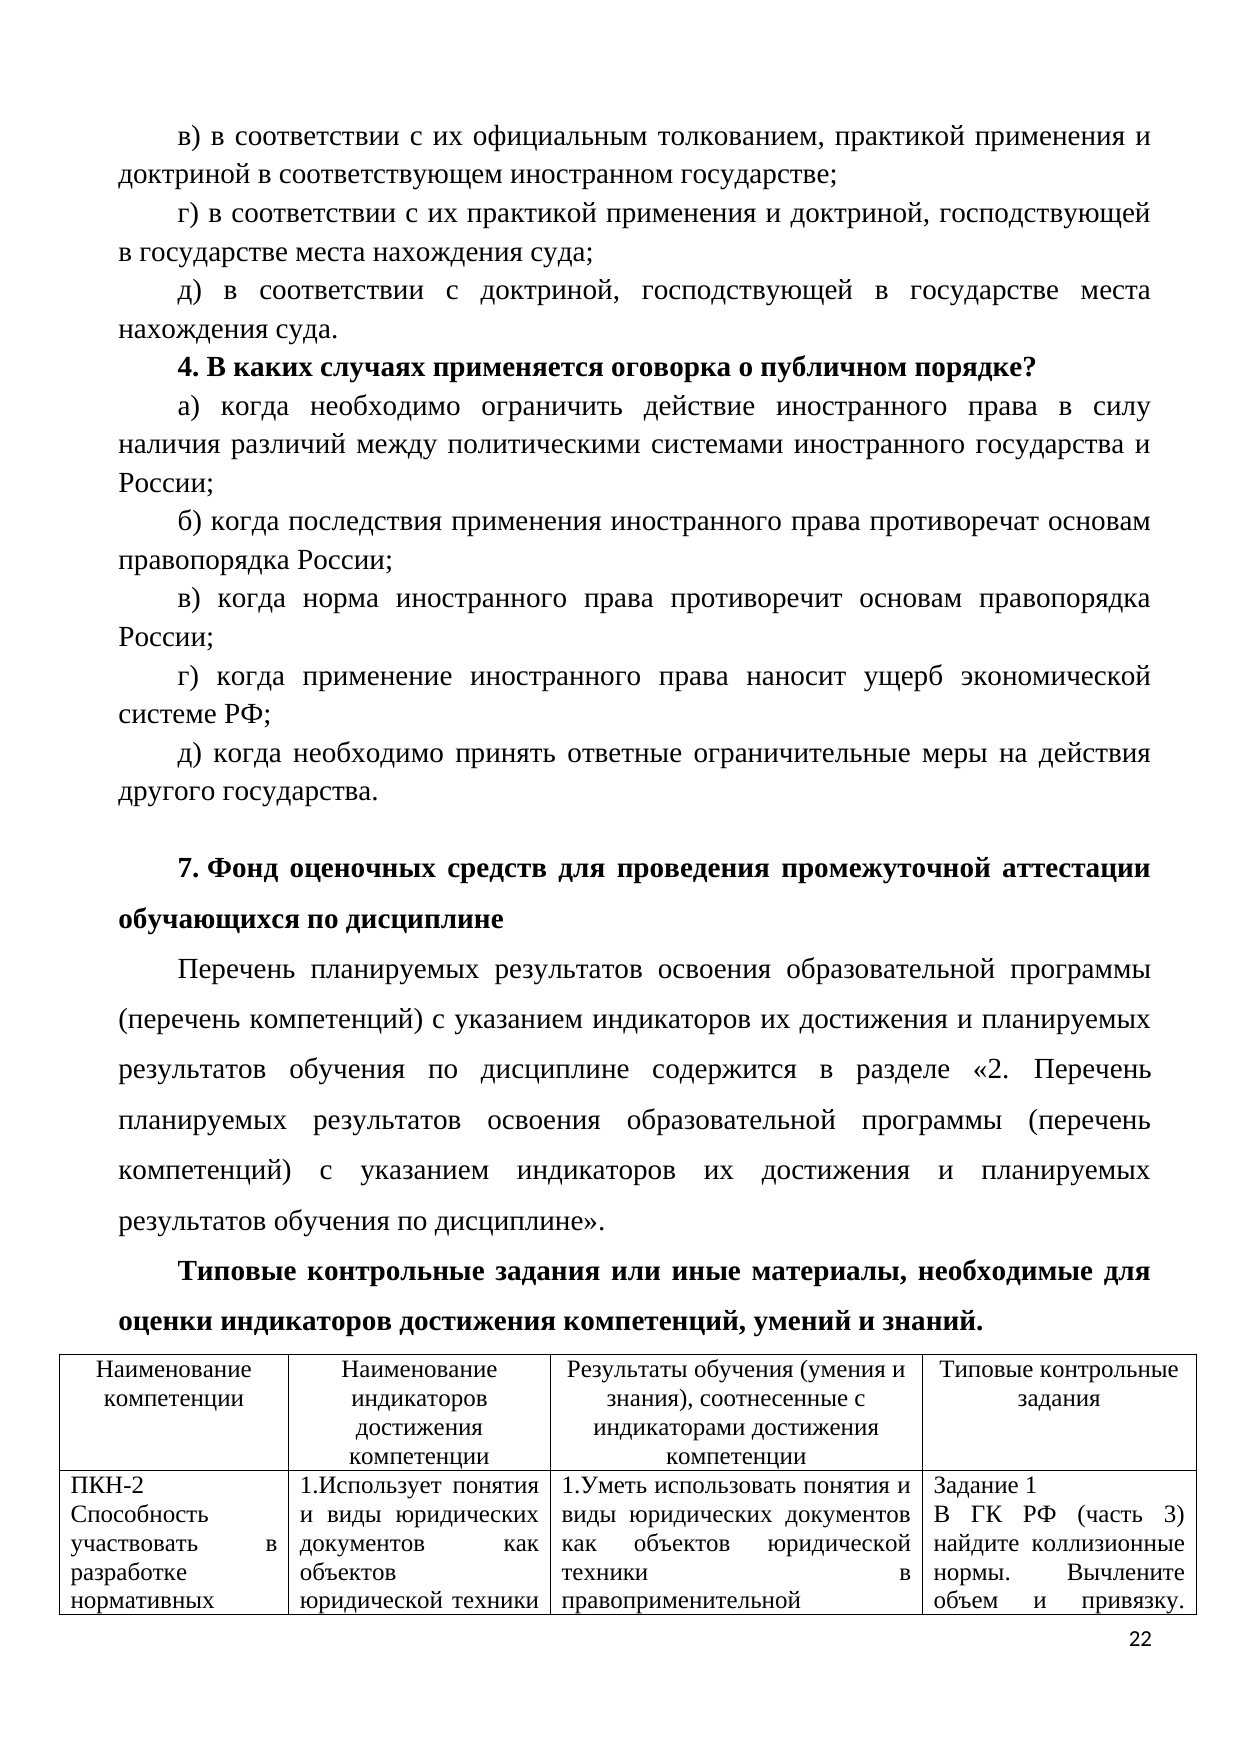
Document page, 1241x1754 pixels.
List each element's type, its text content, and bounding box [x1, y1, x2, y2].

text а) когда необходимо ограничить действие иностранного права в силу наличия различий между политическими системами иностранного государства и России; [118, 388, 1152, 498]
table_header Наименование индикаторов достижения компетенции [289, 1355, 550, 1469]
text в) когда норма иностранного права противоречит основам правопорядка России; [118, 581, 1152, 653]
text д) в соответствии с доктриной, господствующей в государстве места нахождения суда. [118, 272, 1152, 344]
list Фонд оценочных средств для проведения промежуточной аттестации обучающихся по дисциплине [118, 850, 1152, 934]
text д) когда необходимо принять ответные ограничительные меры на действия другого государства. [118, 735, 1152, 807]
text г) в соответствии с их практикой применения и доктриной, господствующей в государстве места нахождения суда; [118, 195, 1152, 267]
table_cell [289, 1471, 550, 1614]
table_header Типовые контрольные задания [923, 1355, 1196, 1469]
text г) когда применение иностранного права наносит ущерб экономической системе РФ; [118, 658, 1152, 730]
text 4. В каких случаях применяется оговорка о публичном порядке? [118, 349, 1152, 383]
table_header Результаты обучения (умения и знания), соотнесенные с индикаторами достижения компетенции [551, 1355, 922, 1469]
text в) в соответствии с их официальным толкованием, практикой применения и доктриной в соответствующем иностранном государстве; [118, 118, 1152, 190]
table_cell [551, 1471, 922, 1614]
text б) когда последствия применения иностранного права противоречат основам правопорядка России; [118, 503, 1152, 576]
table_header Наименование компетенции [60, 1355, 288, 1469]
text Перечень планируемых результатов освоения образовательной программы (перечень компетенций) с указанием индикаторов их достижения и планируемых результатов обучения по дисциплине содержится в разделе «2. Перечень планируемых результатов освоения образовательной программы (перечень компетенций) с указанием индикаторов их достижения и планируемых результатов обучения по дисциплине». [118, 951, 1152, 1236]
text Типовые контрольные задания или иные материалы, необходимые для оценки индикаторов достижения компетенций, умений и знаний. [118, 1253, 1152, 1337]
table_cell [923, 1471, 1196, 1614]
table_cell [60, 1471, 288, 1614]
